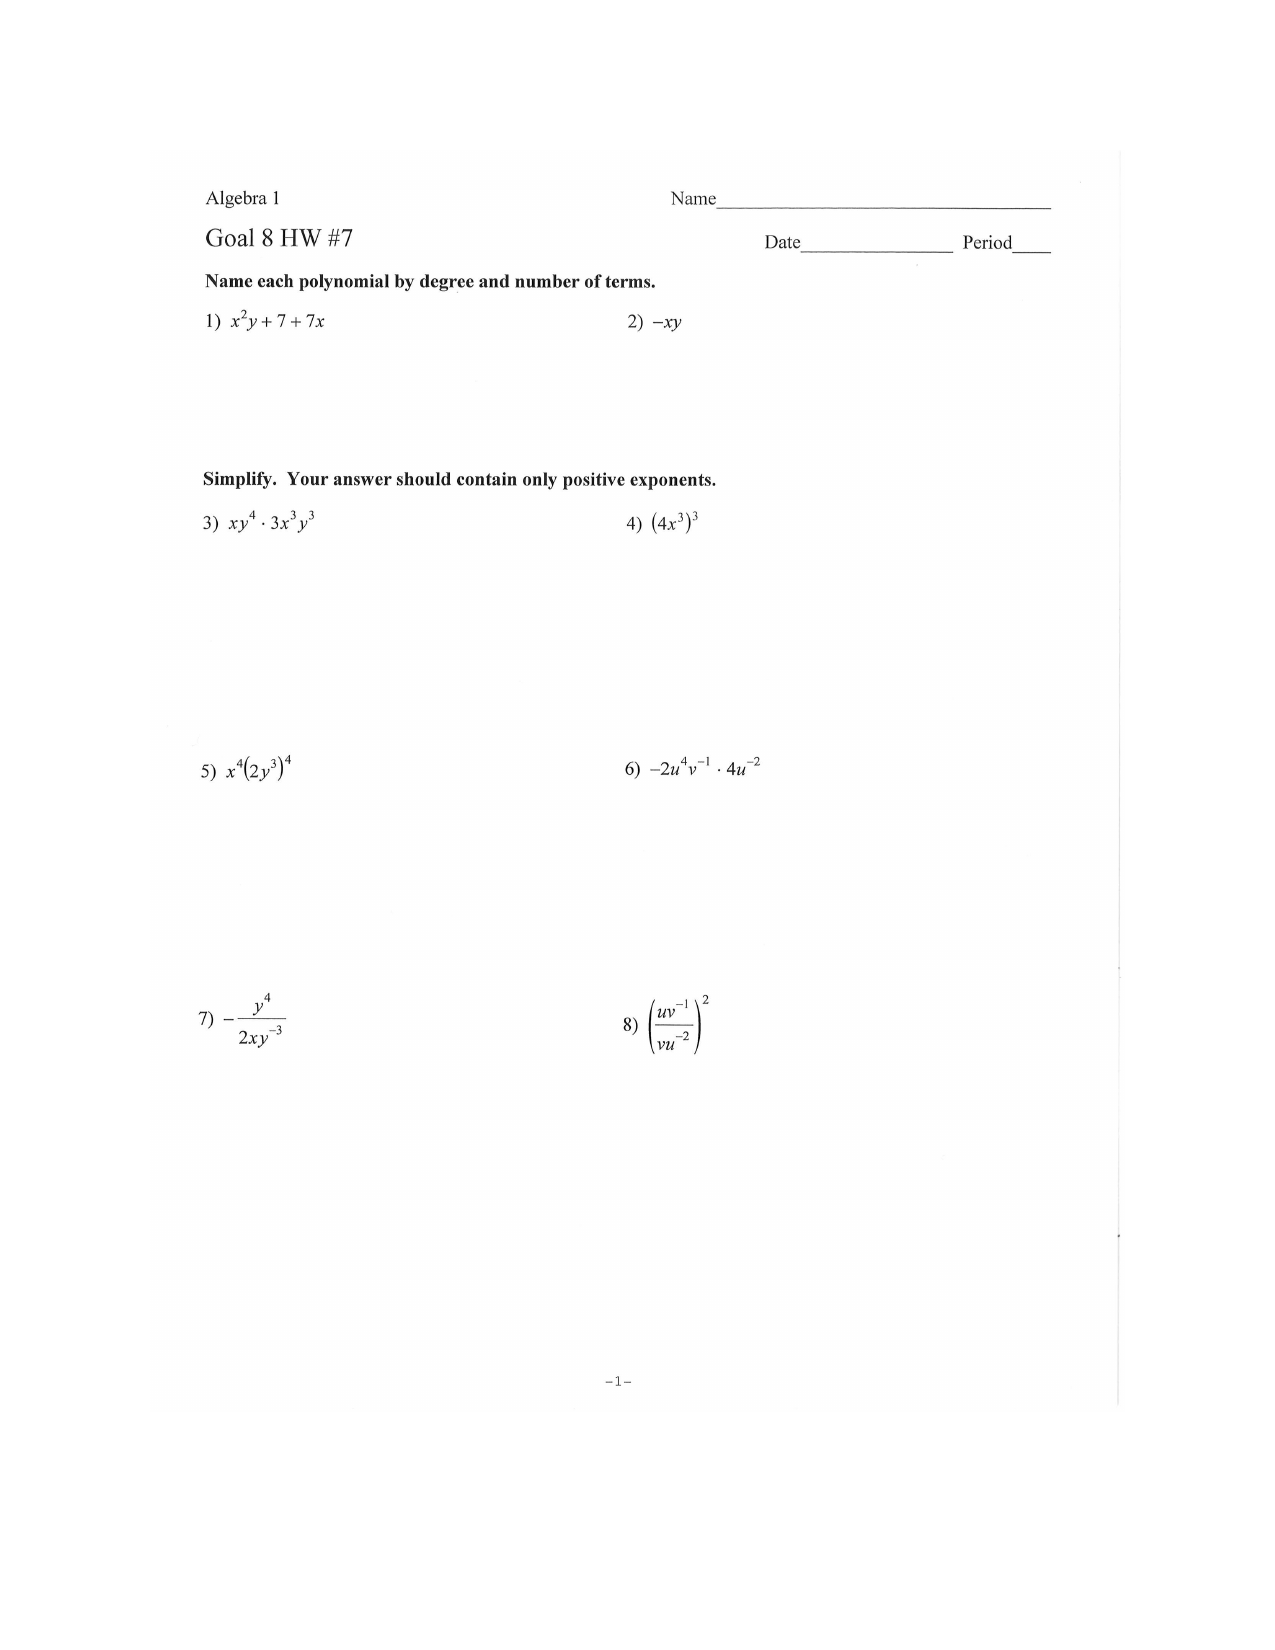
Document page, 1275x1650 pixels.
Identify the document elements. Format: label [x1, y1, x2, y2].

picture [150, 150, 1125, 1412]
